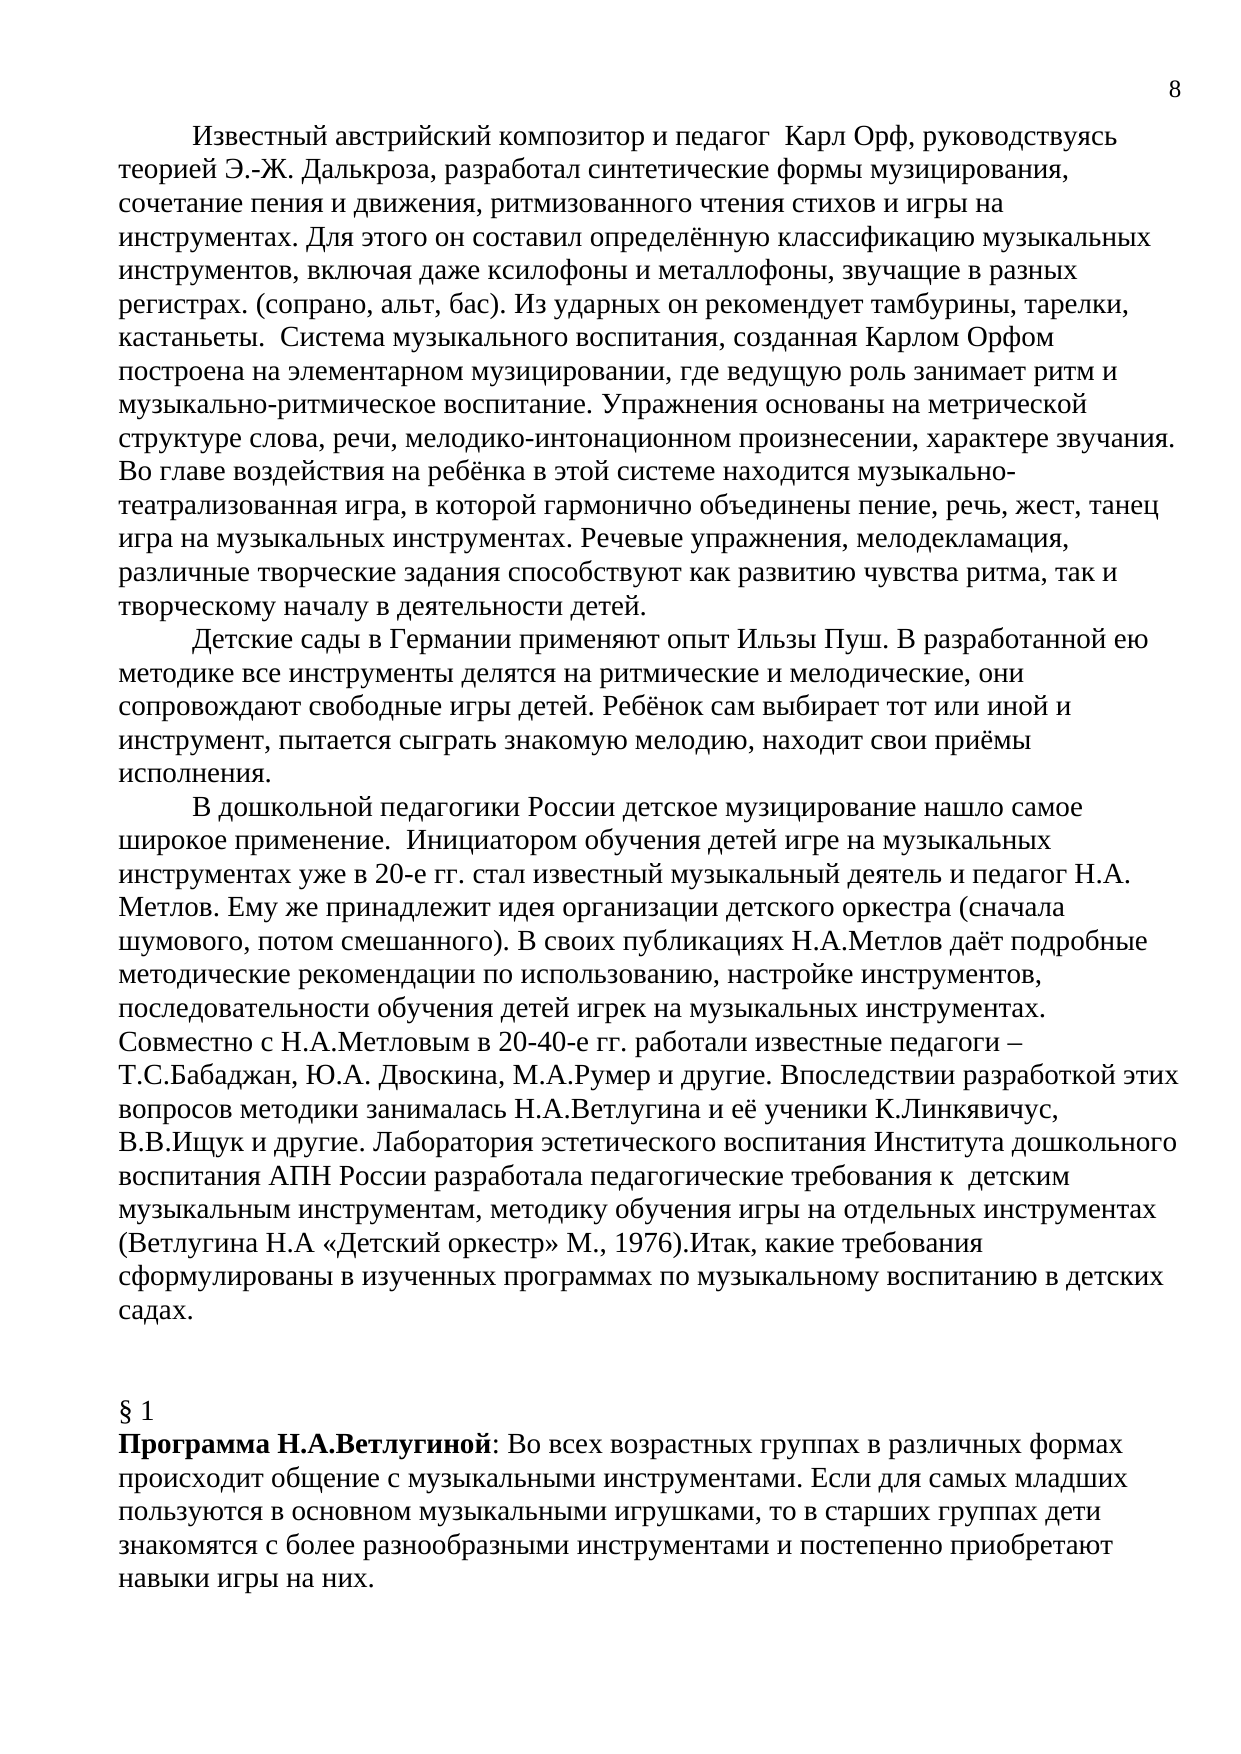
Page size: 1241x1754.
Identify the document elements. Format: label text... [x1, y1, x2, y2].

text Детские сады в Германии применяют опыт Ильзы Пуш. В разработанной ею методике все инструменты делятся на ритмические и мелодические, они сопровождают свободные игры детей. Ребёнок сам выбирает тот или иной и инструмент, пытается сыграть знакомую мелодию, находит свои приёмы исполнения. [118, 621, 1181, 789]
text В дошкольной педагогики России детское музицирование нашло самое широкое применение. Инициатором обучения детей игре на музыкальных инструментах уже в 20-е гг. стал известный музыкальный деятель и педагог Н.А. Метлов. Ему же принадлежит идея организации детского оркестра (сначала шумового, потом смешанного). В своих публикациях Н.А.Метлов даёт подробные методические рекомендации по использованию, настройке инструментов, последовательности обучения детей игрек на музыкальных инструментах. Совместно с Н.А.Метловым в 20-40-е гг. работали известные педагоги – Т.С.Бабаджан, Ю.А. Двоскина, М.А.Румер и другие. Впоследствии разработкой этих вопросов методики занималась Н.А.Ветлугина и её ученики К.Линкявичус, В.В.Ищук и другие. Лаборатория эстетического воспитания Института дошкольного воспитания АПН России разработала педагогические требования к детским музыкальным инструментам, методику обучения игры на отдельных инструментах (Ветлугина Н.А «Детский оркестр» М., 1976).Итак, какие требования сформулированы в изученных программах по музыкальному воспитанию в детских садах. [118, 789, 1181, 1326]
text Известный австрийский композитор и педагог Карл Орф, руководствуясь теорией Э.-Ж. Далькроза, разработал синтетические формы музицирования, сочетание пения и движения, ритмизованного чтения стихов и игры на инструментах. Для этого он составил определённую классификацию музыкальных инструментов, включая даже ксилофоны и металлофоны, звучащие в разных регистрах. (сопрано, альт, бас). Из ударных он рекомендует тамбурины, тарелки, кастаньеты. Система музыкального воспитания, созданная Карлом Орфом построена на элементарном музицировании, где ведущую роль занимает ритм и музыкально-ритмическое воспитание. Упражнения основаны на метрической структуре слова, речи, мелодико-интонационном произнесении, характере звучания. Во главе воздействия на ребёнка в этой системе находится музыкально-театрализованная игра, в которой гармонично объединены пение, речь, жест, танец игра на музыкальных инструментах. Речевые упражнения, мелодекламация, различные творческие задания способствуют как развитию чувства ритма, так и творческому началу в деятельности детей. [118, 118, 1181, 621]
text Программа Н.А.Ветлугиной: Во всех возрастных группах в различных формах происходит общение с музыкальными инструментами. Если для самых младших пользуются в основном музыкальными игрушками, то в старших группах дети знакомятся с более разнообразными инструментами и постепенно приобретают навыки игры на них. [118, 1426, 1181, 1594]
text § 1 [118, 1393, 1181, 1426]
